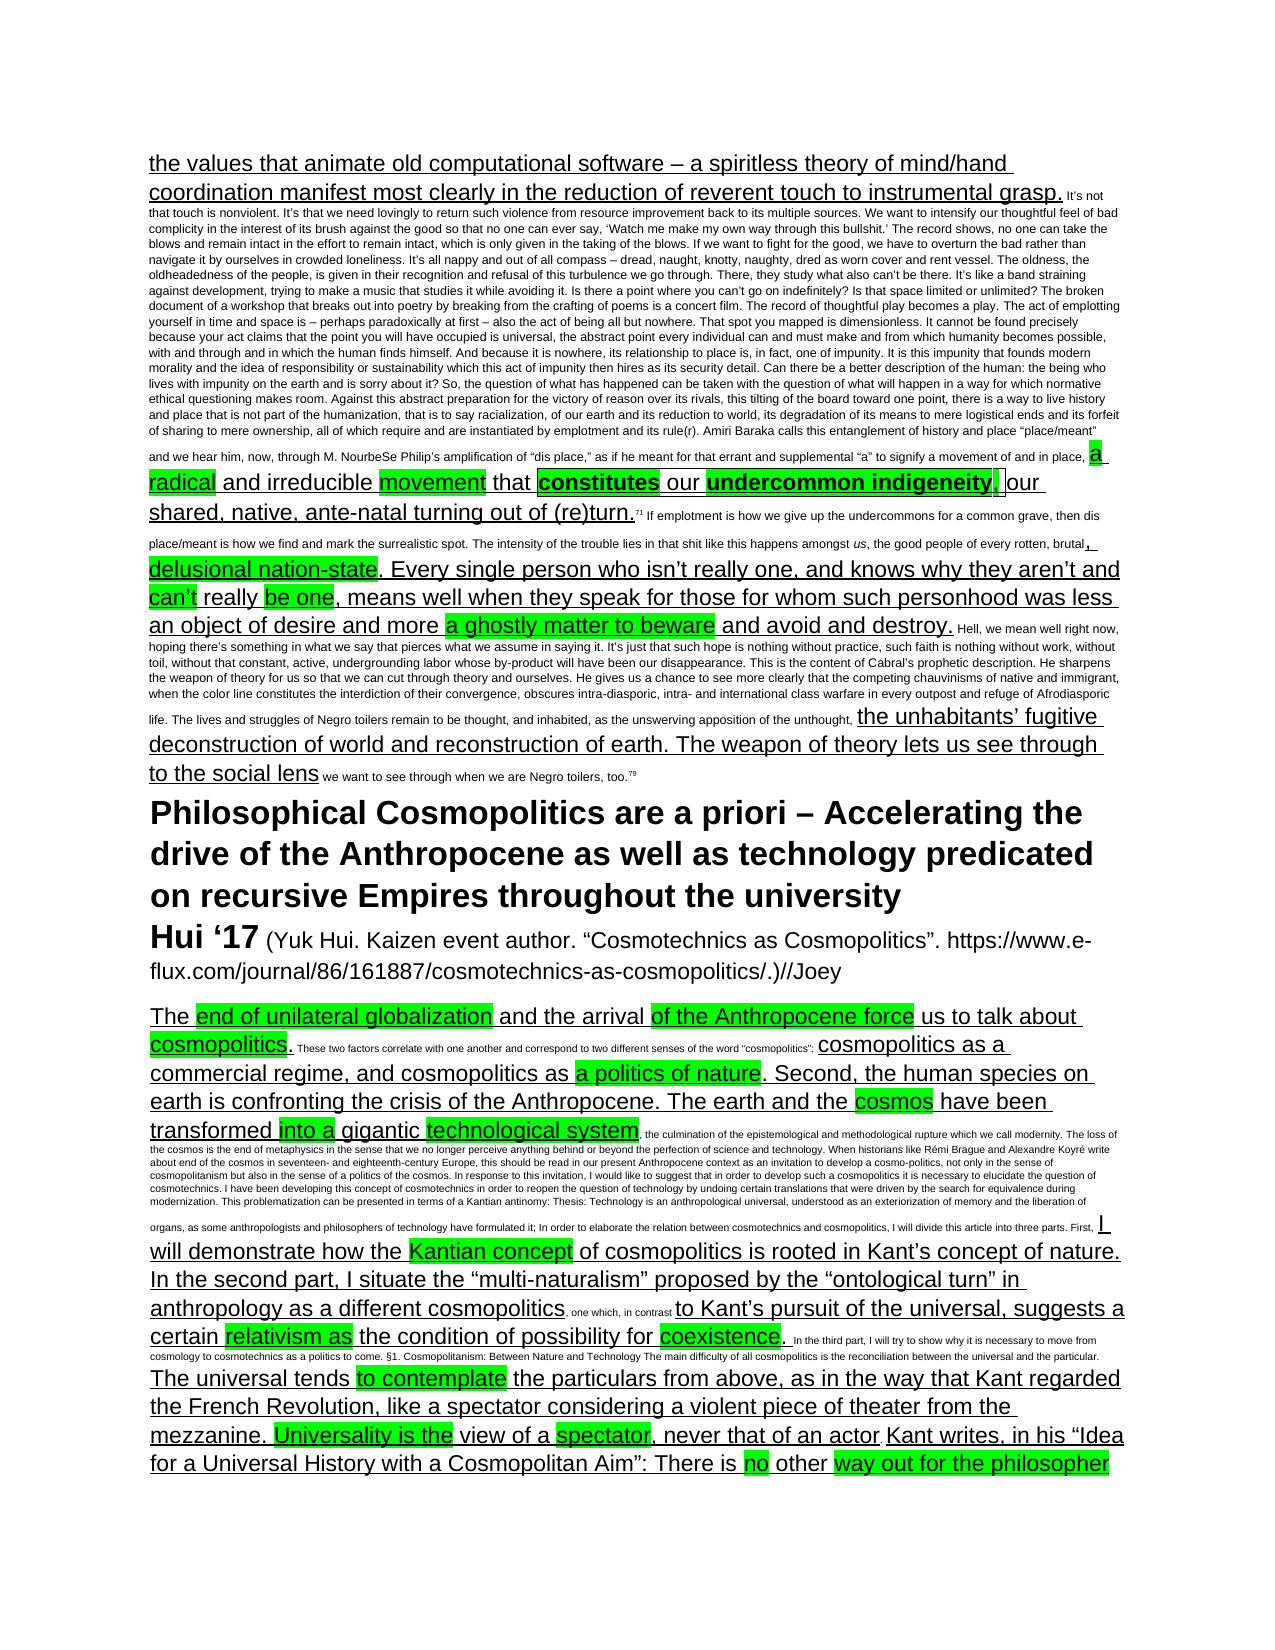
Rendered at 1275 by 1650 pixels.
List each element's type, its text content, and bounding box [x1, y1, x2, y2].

text Hui ‘17 (Yuk Hui. Kaizen event author. “Cosmotechnics as Cosmopolitics”. https://www.e-flux.com/journal/86/161887/cosmotechnics-as-cosmopolitics/.)//Joey [150, 917, 1125, 984]
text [148, 150, 1121, 786]
subtitle Philosophical Cosmopolitics are a priori – Accelerating the drive of the Anthropocene as well as technology predicated on recursive Empires throughout the university [150, 793, 1125, 914]
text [150, 1003, 1125, 1476]
